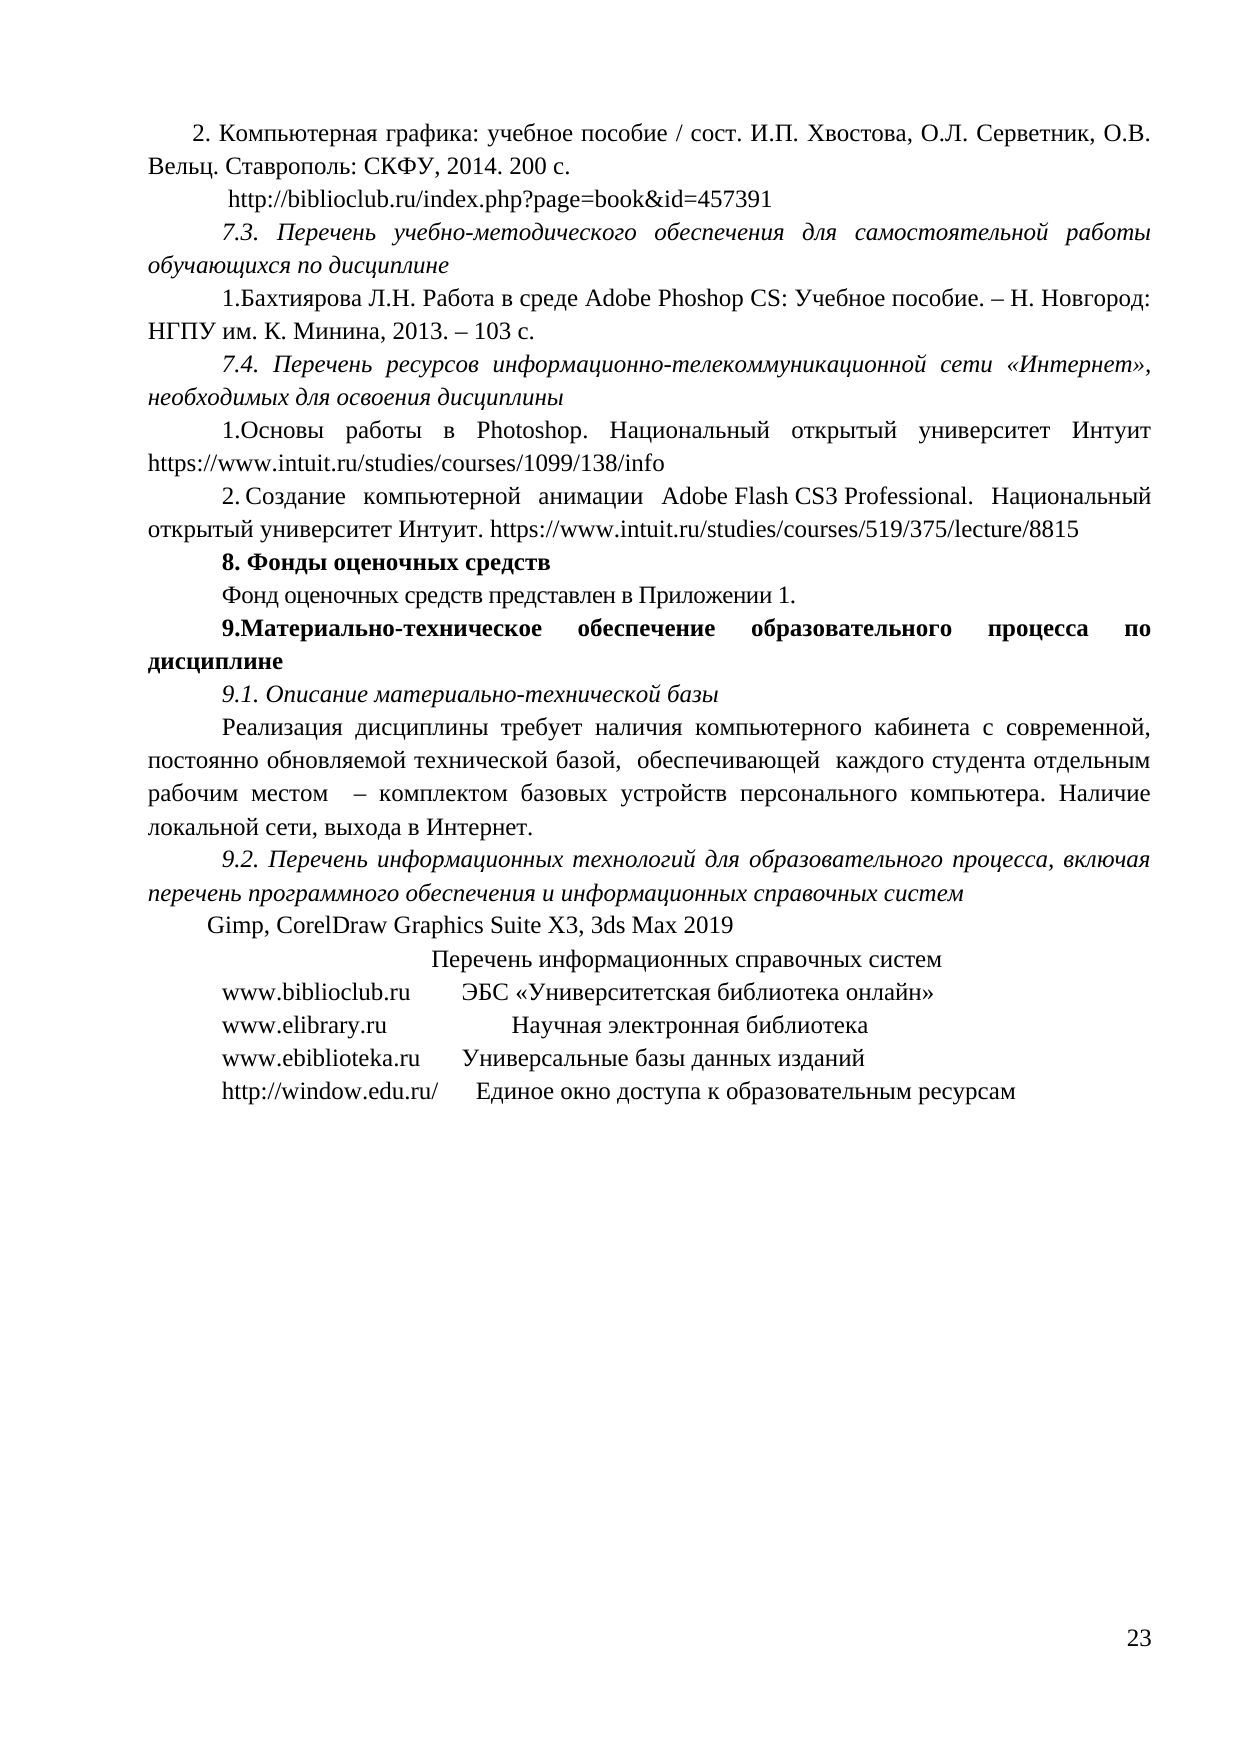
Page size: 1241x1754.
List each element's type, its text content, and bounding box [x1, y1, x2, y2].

text www.biblioclub.ru ЭБС «Университетская библиотека онлайн» [148, 977, 1152, 1005]
text Перечень информационных справочных систем [148, 944, 1152, 972]
text 9.1. Описание материально-технической базы [148, 679, 1152, 708]
text Реализация дисциплины требует наличия компьютерного кабинета с современной, постоянно обновляемой технической базой, обеспечивающей каждого студента отдельным рабочим местом – комплектом базовых устройств персонального компьютера. Наличие локальной сети, выхода в Интернет. [148, 712, 1152, 840]
text Фонд оценочных средств представлен в Приложении 1. [148, 580, 1152, 609]
text http://window.edu.ru/ Единое окно доступа к образовательным ресурсам [148, 1076, 1152, 1104]
text http://biblioclub.ru/index.php?page=book&id=457391 [148, 184, 1152, 213]
text 8. Фонды оценочных средств [148, 547, 1152, 576]
text 7.3. Перечень учебно-методического обеспечения для самостоятельной работы обучающихся по дисциплине [148, 217, 1152, 279]
text 1.Основы работы в Photoshop. Национальный открытый университет Интуит https://www.intuit.ru/studies/courses/1099/138/info [148, 415, 1152, 477]
text 1.Бахтиярова Л.Н. Работа в среде Adobe Phoshop CS: Учебное пособие. – Н. Новгород: НГПУ им. К. Минина, 2013. – 103 с. [148, 283, 1152, 345]
text www.ebiblioteka.ru Универсальные базы данных изданий [148, 1043, 1152, 1071]
text 9.2. Перечень информационных технологий для образовательного процесса, включая перечень программного обеспечения и информационных справочных систем [148, 844, 1152, 906]
text www.elibrary.ru Научная электронная библиотека [148, 1010, 1152, 1038]
text 7.4. Перечень ресурсов информационно-телекоммуникационной сети «Интернет», необходимых для освоения дисциплины [148, 349, 1152, 411]
text Gimp, CorelDraw Graphics Suite X3, 3ds Max 2019 [207, 911, 1152, 939]
text 2. Создание компьютерной анимации Adobe Flash CS3 Professional. Национальный открытый университет Интуит. https://www.intuit.ru/studies/courses/519/375/lecture/8815 [148, 481, 1152, 543]
text 2. Компьютерная графика: учебное пособие / сост. И.П. Хвостова, О.Л. Серветник, О.В. Вельц. Ставрополь: СКФУ, 2014. 200 с. [148, 118, 1152, 180]
text 9.Материально-техническое обеспечение образовательного процесса по дисциплине [148, 613, 1152, 675]
